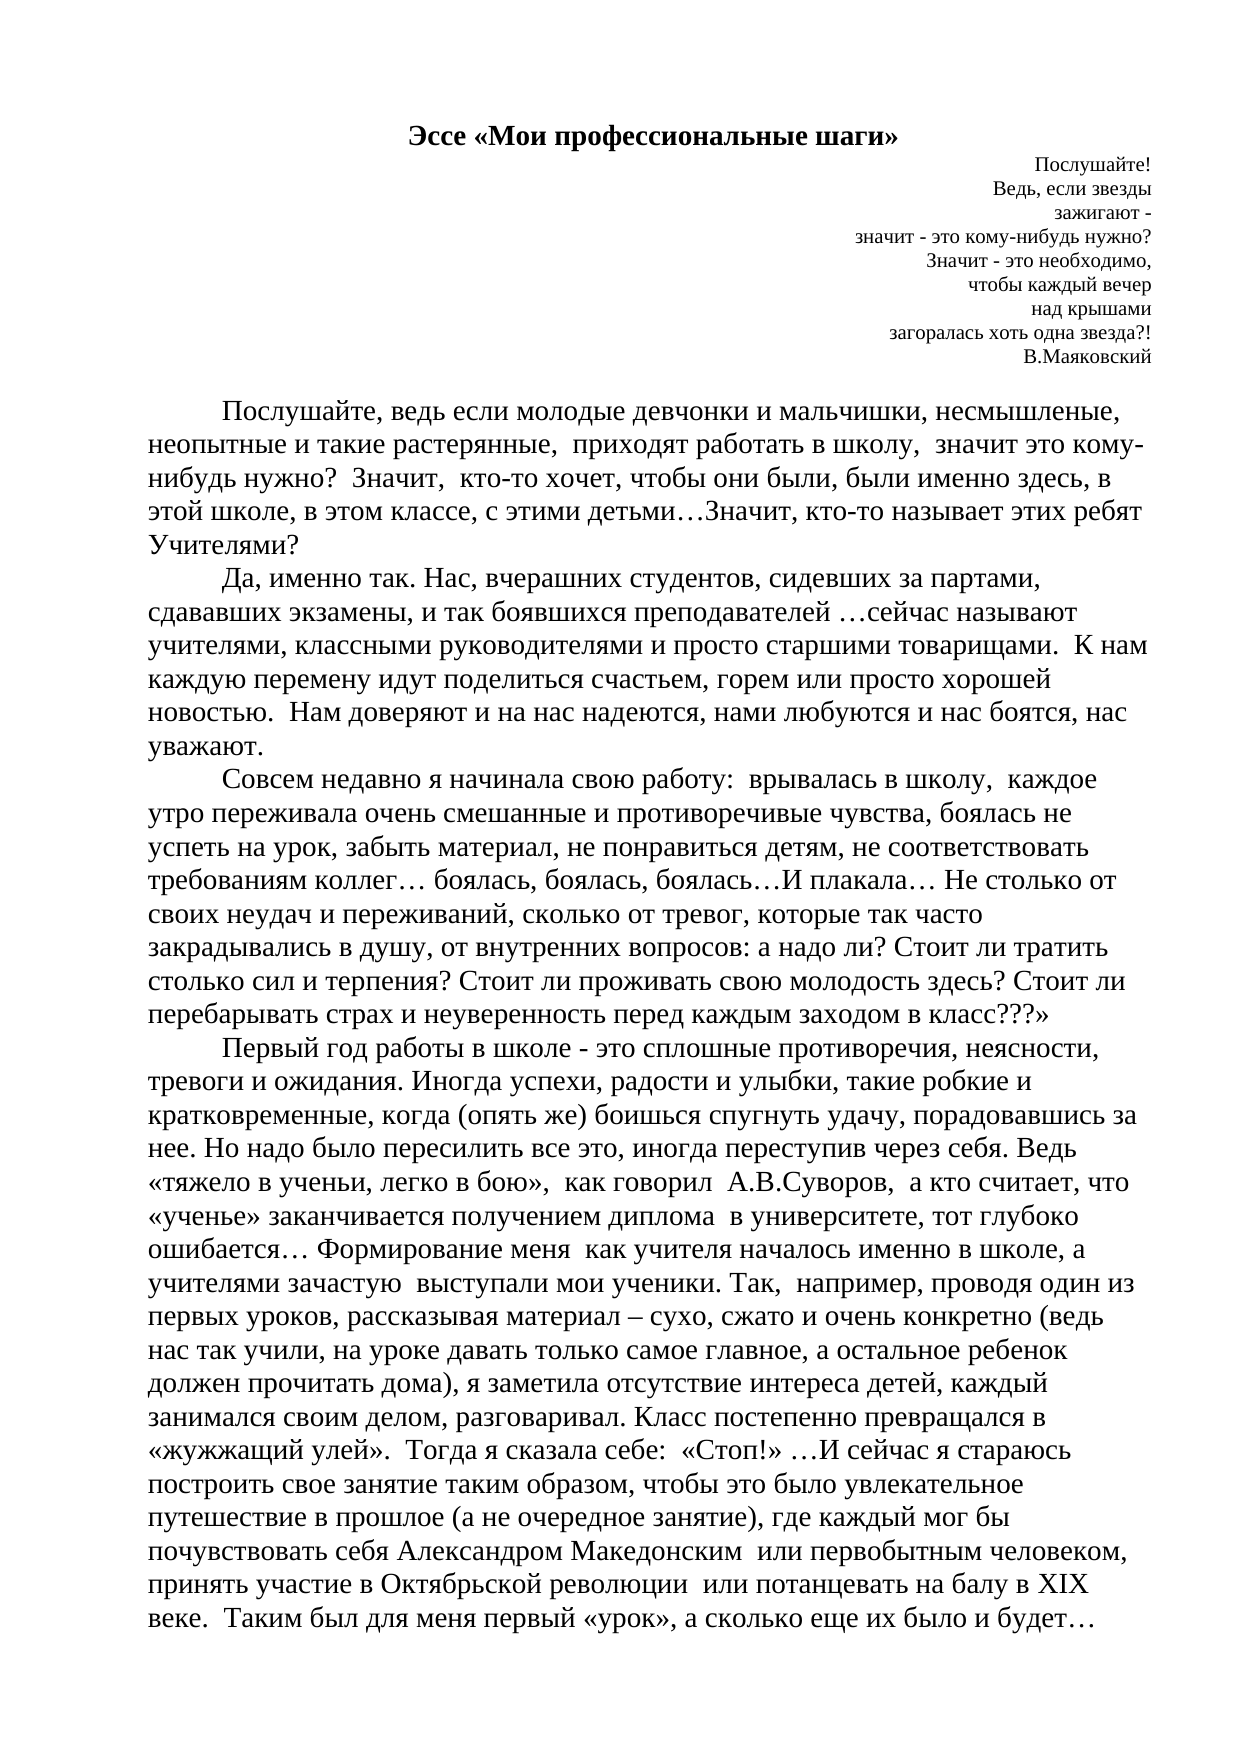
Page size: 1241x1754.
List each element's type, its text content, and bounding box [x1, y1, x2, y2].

text Ведь, если звезды [148, 176, 1152, 200]
text зажигают - [148, 200, 1152, 224]
text В.Маяковский [148, 344, 1152, 368]
text Послушайте! [148, 152, 1152, 176]
text Эссе «Мои профессиональные шаги» [148, 118, 1152, 152]
text загоралась хоть одна звезда?! [148, 320, 1152, 344]
text значит - это кому-нибудь нужно? [148, 224, 1152, 248]
text Да, именно так. Нас, вчерашних студентов, сидевших за партами, сдававших экзамены, и так боявшихся преподавателей …сейчас называют учителями, классными руководителями и просто старшими товарищами. К нам каждую перемену идут поделиться счастьем, горем или просто хорошей новостью. Нам доверяют и на нас надеются, нами любуются и нас боятся, нас уважают. [148, 560, 1152, 762]
text Первый год работы в школе - это сплошные противоречия, неясности, тревоги и ожидания. Иногда успехи, радости и улыбки, такие робкие и кратковременные, когда (опять же) боишься спугнуть удачу, порадовавшись за нее. Но надо было пересилить все это, иногда переступив через себя. Ведь «тяжело в ученьи, легко в бою», как говорил А.В.Суворов, а кто считает, что «ученье» заканчивается получением диплома в университете, тот глубоко ошибается… Формирование меня как учителя началось именно в школе, а учителями зачастую выступали мои ученики. Так, например, проводя один из первых уроков, рассказывая материал – сухо, сжато и очень конкретно (ведь нас так учили, на уроке давать только самое главное, а остальное ребенок должен прочитать дома), я заметила отсутствие интереса детей, каждый занимался своим делом, разговаривал. Класс постепенно превращался в «жужжащий улей». Тогда я сказала себе: «Стоп!» …И сейчас я стараюсь построить свое занятие таким образом, чтобы это было увлекательное путешествие в прошлое (а не очередное занятие), где каждый мог бы почувствовать себя Александром Македонским или первобытным человеком, принять участие в Октябрьской революции или потанцевать на балу в XIX веке. Таким был для меня первый «урок», а сколько еще их было и будет… [148, 1030, 1152, 1634]
text чтобы каждый вечер [148, 272, 1152, 296]
text Совсем недавно я начинала свою работу: врывалась в школу, каждое утро переживала очень смешанные и противоречивые чувства, боялась не успеть на урок, забыть материал, не понравиться детям, не соответствовать требованиям коллег… боялась, боялась, боялась…И плакала… Не столько от своих неудач и переживаний, сколько от тревог, которые так часто закрадывались в душу, от внутренних вопросов: а надо ли? Стоит ли тратить столько сил и терпения? Стоит ли проживать свою молодость здесь? Стоит ли перебарывать страх и неуверенность перед каждым заходом в класс???» [148, 762, 1152, 1030]
text Значит - это необходимо, [148, 248, 1152, 272]
text над крышами [148, 296, 1152, 320]
text Послушайте, ведь если молодые девчонки и мальчишки, несмышленые, неопытные и такие растерянные, приходят работать в школу, значит это кому-нибудь нужно? Значит, кто-то хочет, чтобы они были, были именно здесь, в этой школе, в этом классе, с этими детьми…Значит, кто-то называет этих ребят Учителями? [148, 393, 1152, 560]
